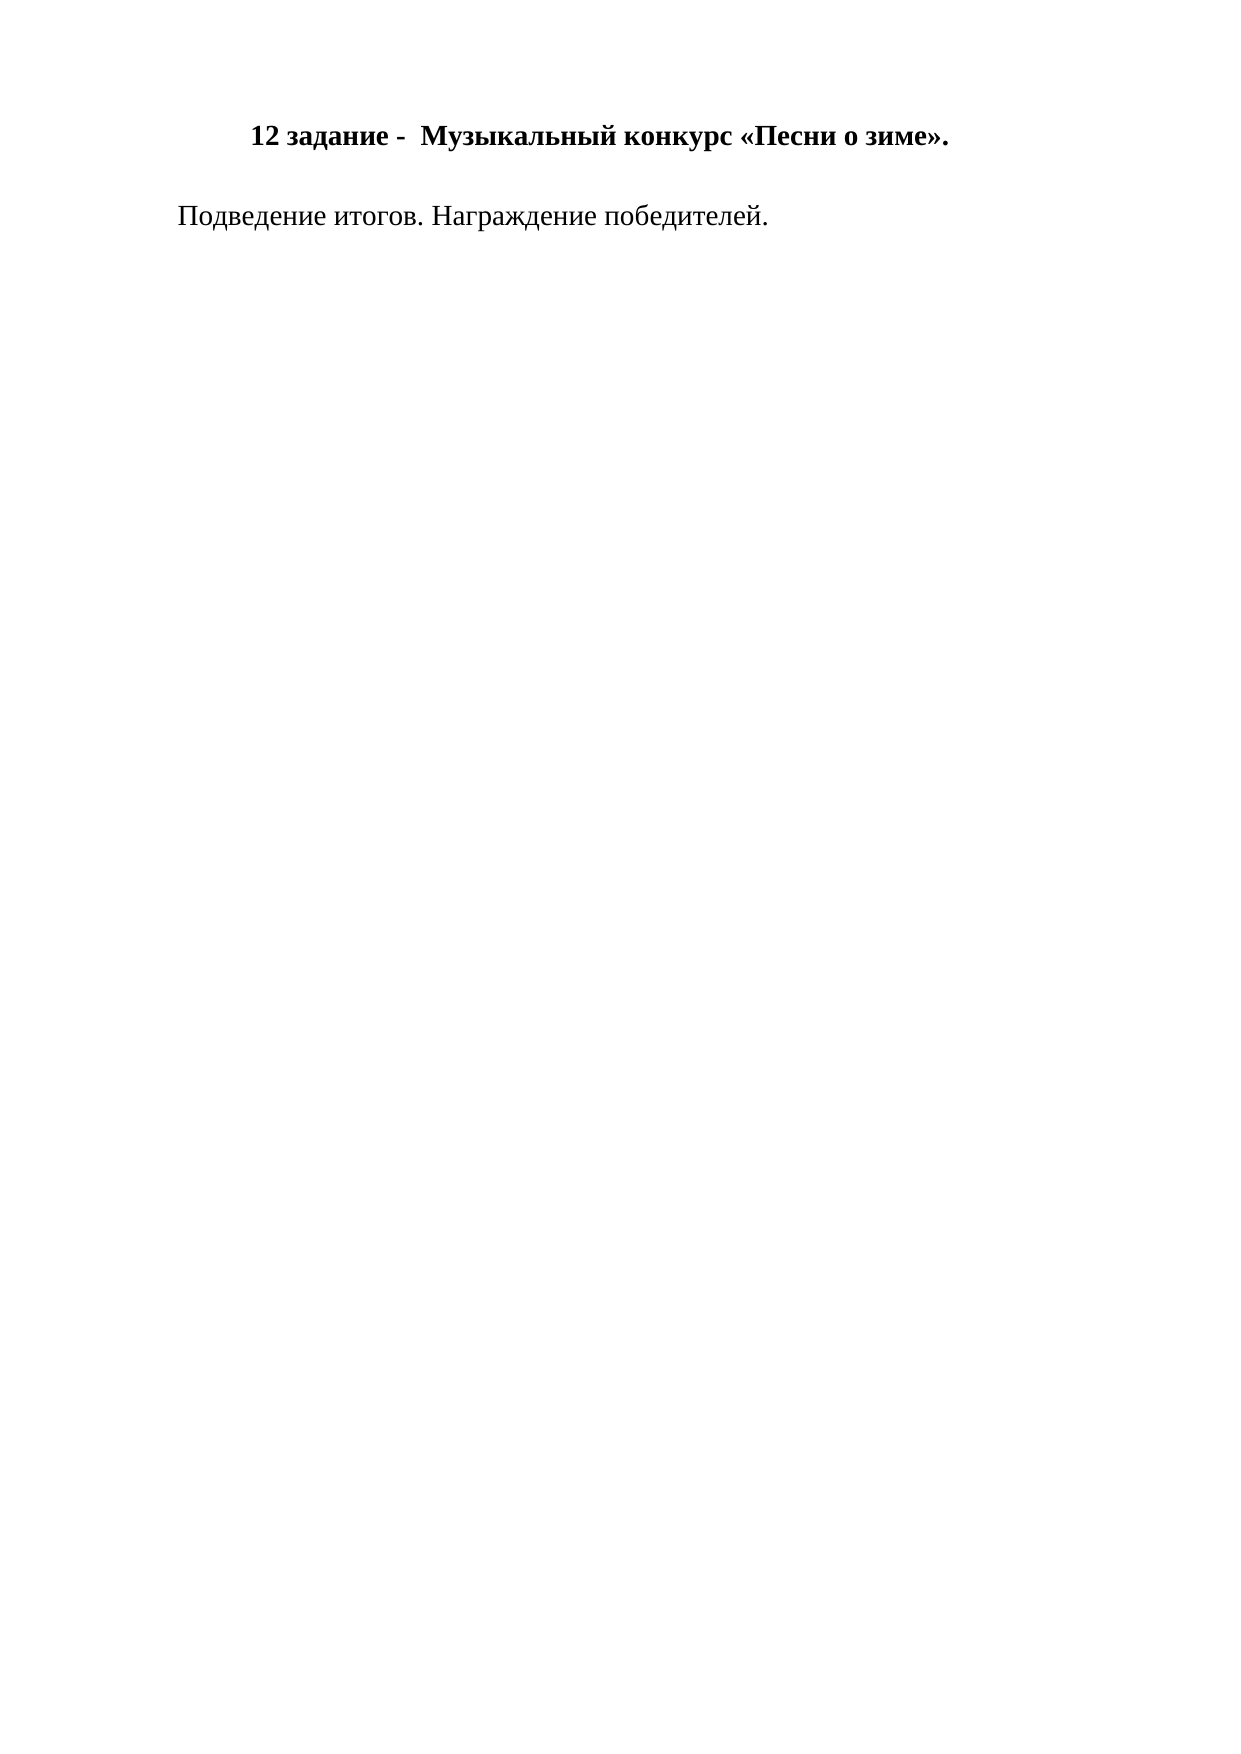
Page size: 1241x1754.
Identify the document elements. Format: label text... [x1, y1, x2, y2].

text Подведение итогов. Награждение победителей. [177, 198, 1152, 231]
text 12 задание - Музыкальный конкурс «Песни о зиме». [177, 118, 1152, 152]
